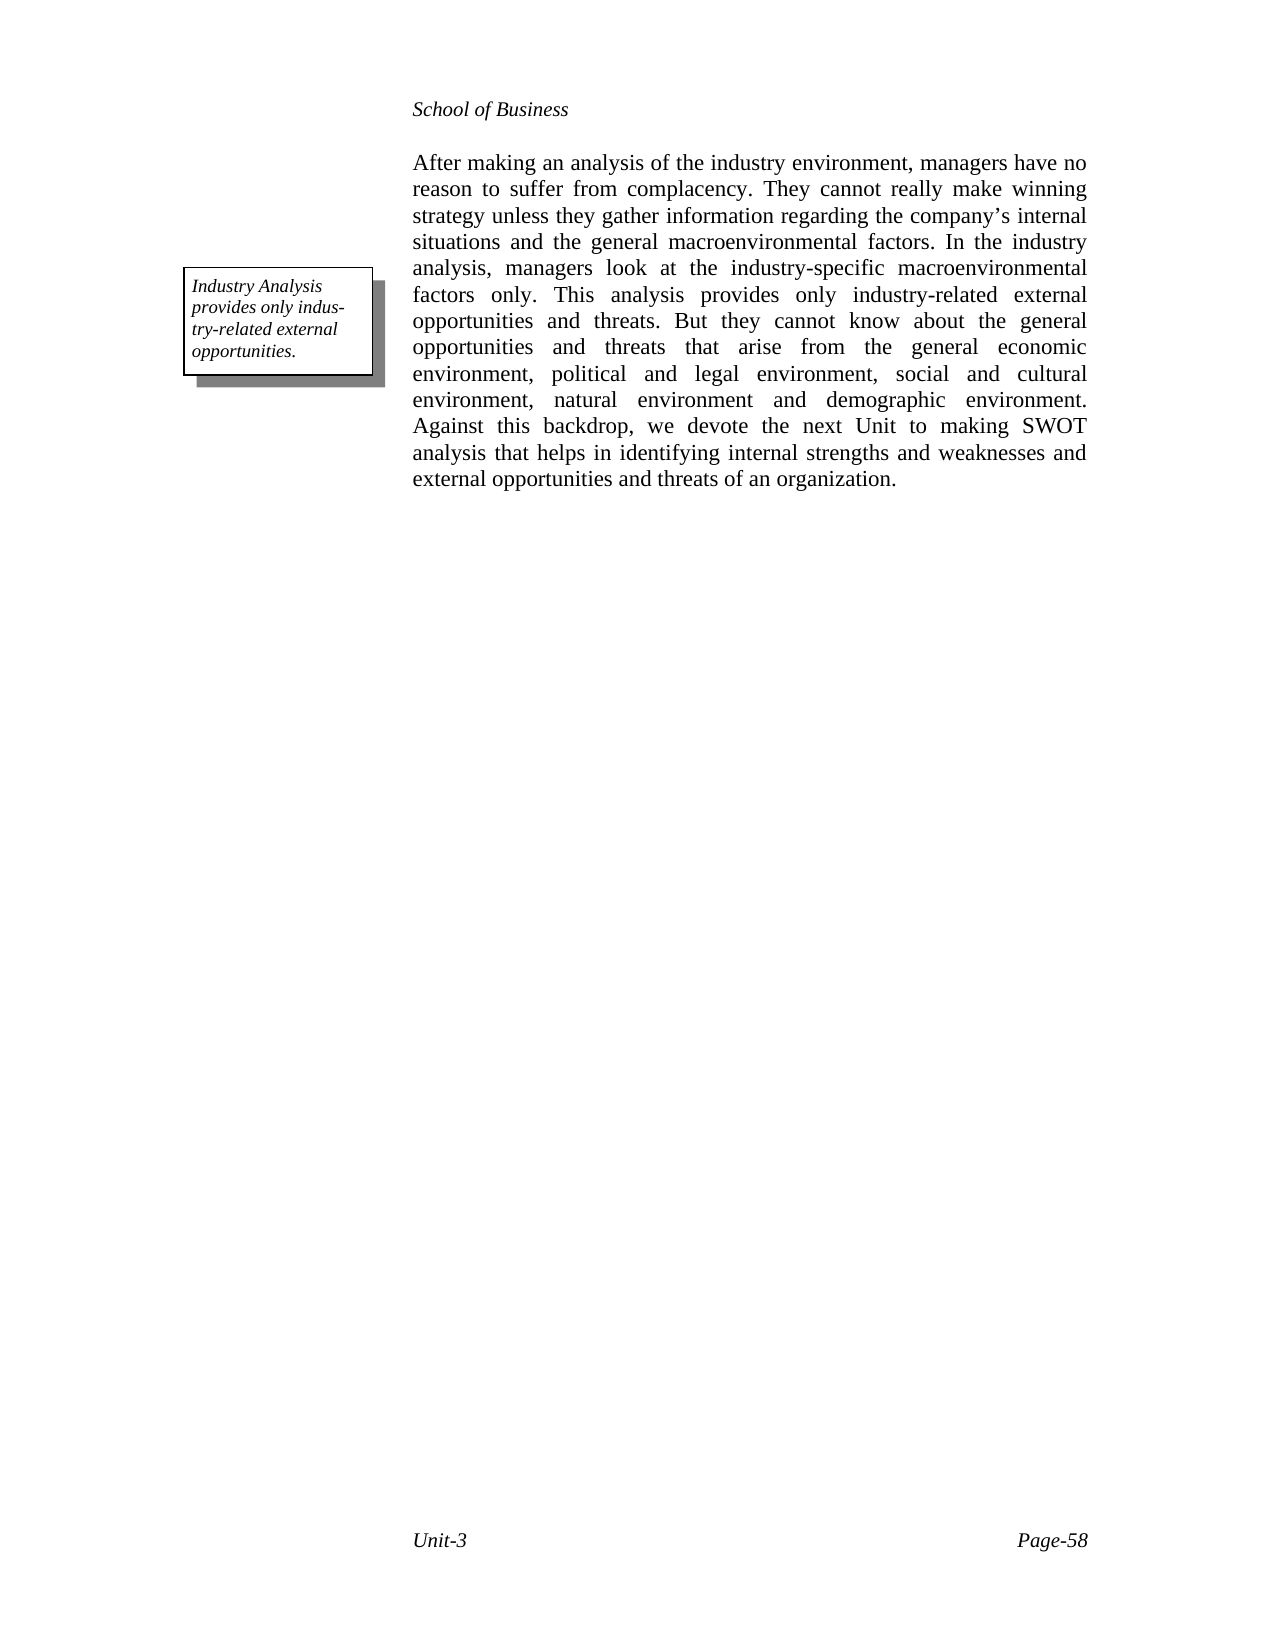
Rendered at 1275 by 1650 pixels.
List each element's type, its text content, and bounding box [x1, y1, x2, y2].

text After making an analysis of the industry environment, managers have no reason to suffer from complacency. They cannot really make winning strategy unless they gather information regarding the company’s internal situations and the general macroenvironmental factors. In the industry analysis, managers look at the industry-specific macroenvironmental factors only. This analysis provides only industry-related external opportunities and threats. But they cannot know about the general opportunities and threats that arise from the general economic environment, political and legal environment, social and cultural environment, natural environment and demographic environment. Against this backdrop, we devote the next Unit to making SWOT analysis that helps in identifying internal strengths and weaknesses and external opportunities and threats of an organization. [412, 149, 1088, 492]
